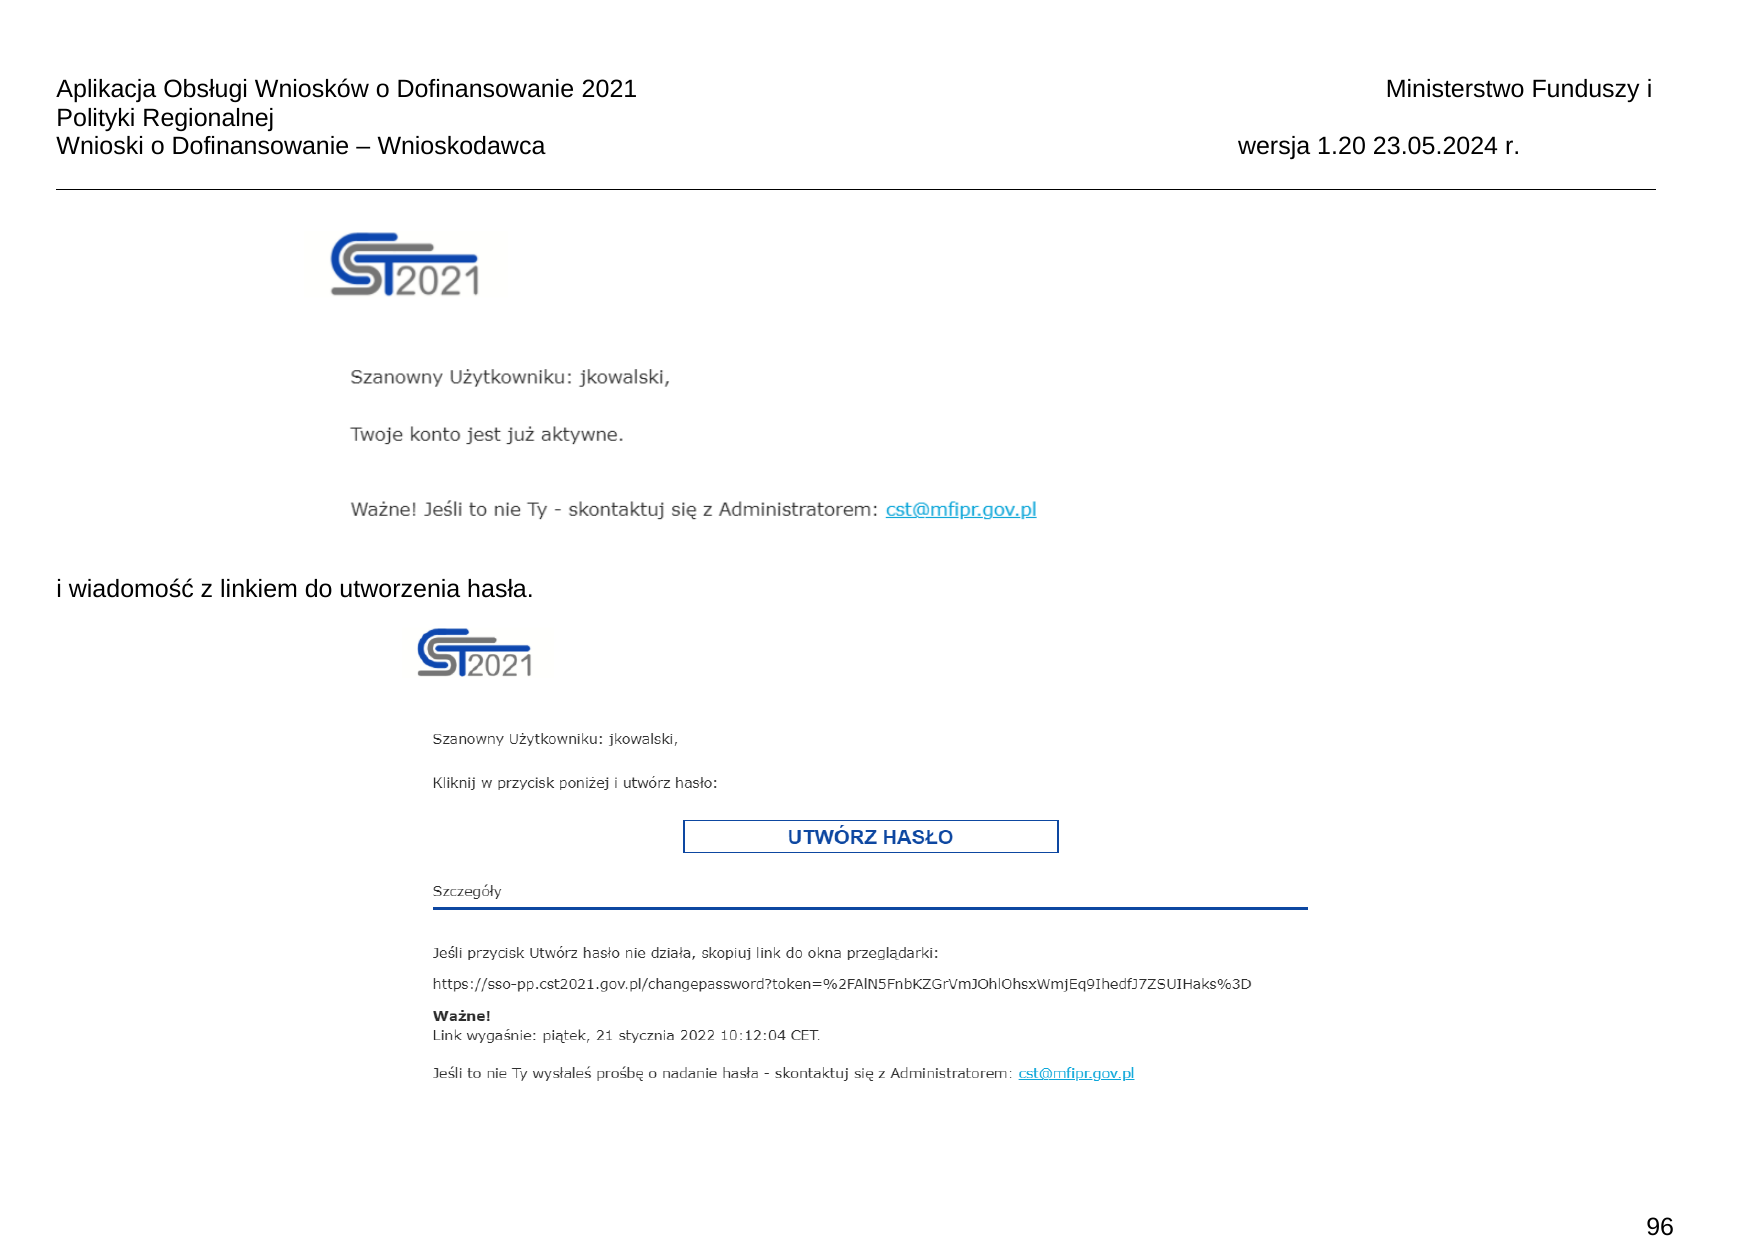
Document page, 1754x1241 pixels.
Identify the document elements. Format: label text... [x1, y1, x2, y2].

picture [402, 617, 1329, 1104]
picture [303, 218, 1427, 560]
text i wiadomość z linkiem do utworzenia hasła. [56, 574, 1674, 603]
